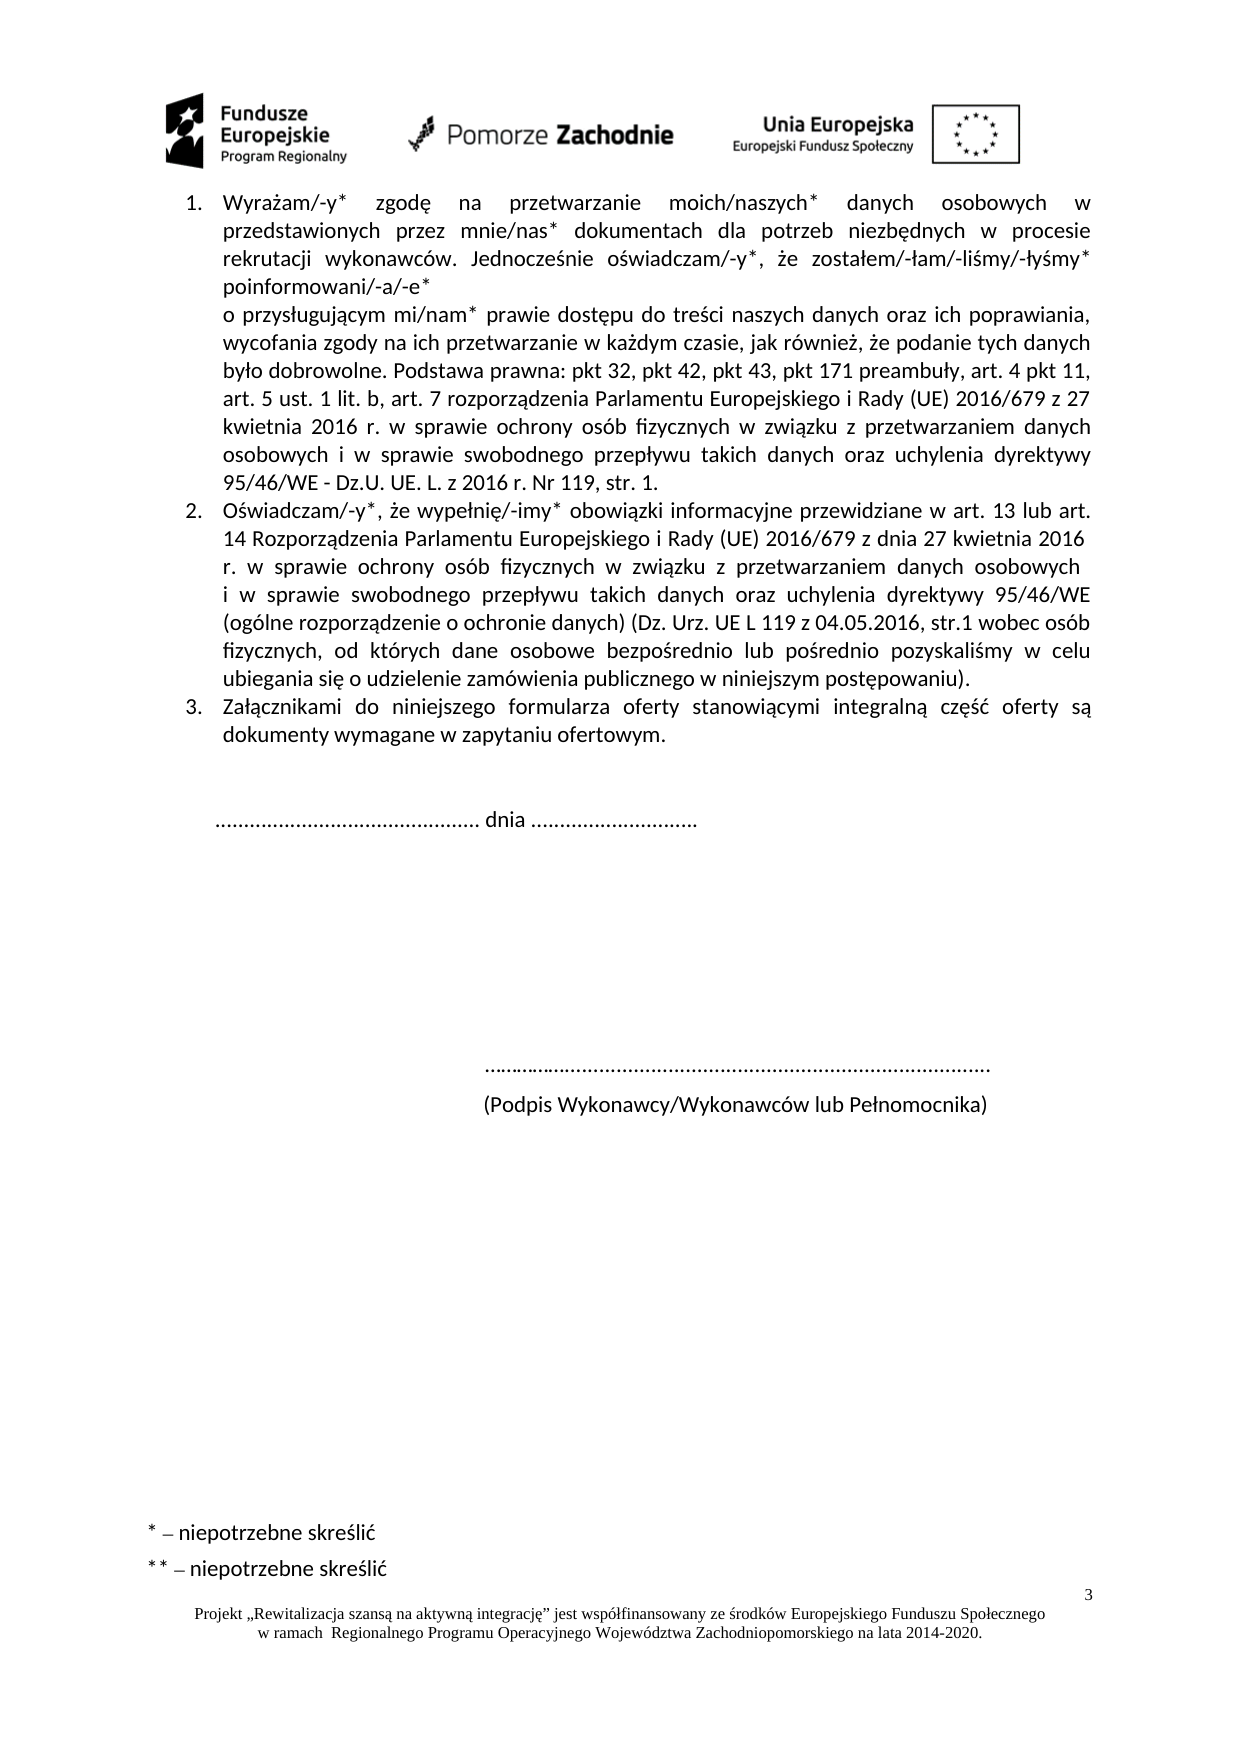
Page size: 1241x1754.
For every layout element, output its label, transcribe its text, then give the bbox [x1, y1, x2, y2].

text * – niepotrzebne skreślić [146, 1518, 1091, 1546]
text .............................................. dnia ............................. [148, 805, 1092, 833]
text ** – niepotrzebne skreślić [146, 1554, 1091, 1582]
list Załącznikami do niniejszego formularza oferty stanowiącymi integralną część oferty są dokumenty wymagane w zapytaniu ofertowym. [185, 692, 1092, 748]
text (Podpis Wykonawcy/Wykonawców lub Pełnomocnika) [148, 1090, 1085, 1118]
text …………….......................................................................... [148, 1050, 1085, 1078]
list Oświadczam/-y*, że wypełnię/-imy* obowiązki informacyjne przewidziane w art. 13 lub art. 14 Rozporządzenia Parlamentu Europejskiego i Rady (UE) 2016/679 z dnia 27 kwietnia 2016 r. w sprawie ochrony osób fizycznych w związku z przetwarzaniem danych osobowych i w sprawie swobodnego przepływu takich danych oraz uchylenia dyrektywy 95/46/WE (ogólne rozporządzenie o ochronie danych) (Dz. Urz. UE L 119 z 04.05.2016, str.1 wobec osób fizycznych, od których dane osobowe bezpośrednio lub pośrednio pozyskaliśmy w celu ubiegania się o udzielenie zamówienia publicznego w niniejszym postępowaniu). [185, 496, 1092, 692]
list Wyrażam/-y* zgodę na przetwarzanie moich/naszych* danych osobowych w przedstawionych przez mnie/nas* dokumentach dla potrzeb niezbędnych w procesie rekrutacji wykonawców. Jednocześnie oświadczam/-y*, że zostałem/-łam/-liśmy/-łyśmy* poinformowani/-a/-e* o przysługującym mi/nam* prawie dostępu do treści naszych danych oraz ich poprawiania, wycofania zgody na ich przetwarzanie w każdym czasie, jak również, że podanie tych danych było dobrowolne. Podstawa prawna: pkt 32, pkt 42, pkt 43, pkt 171 preambuły, art. 4 pkt 11, art. 5 ust. 1 lit. b, art. 7 rozporządzenia Parlamentu Europejskiego i Rady (UE) 2016/679 z 27 kwietnia 2016 r. w sprawie ochrony osób fizycznych w związku z przetwarzaniem danych osobowych i w sprawie swobodnego przepływu takich danych oraz uchylenia dyrektywy 95/46/WE - Dz.U. UE. L. z 2016 r. Nr 119, str. 1. [185, 188, 1092, 496]
picture [147, 73, 1037, 188]
